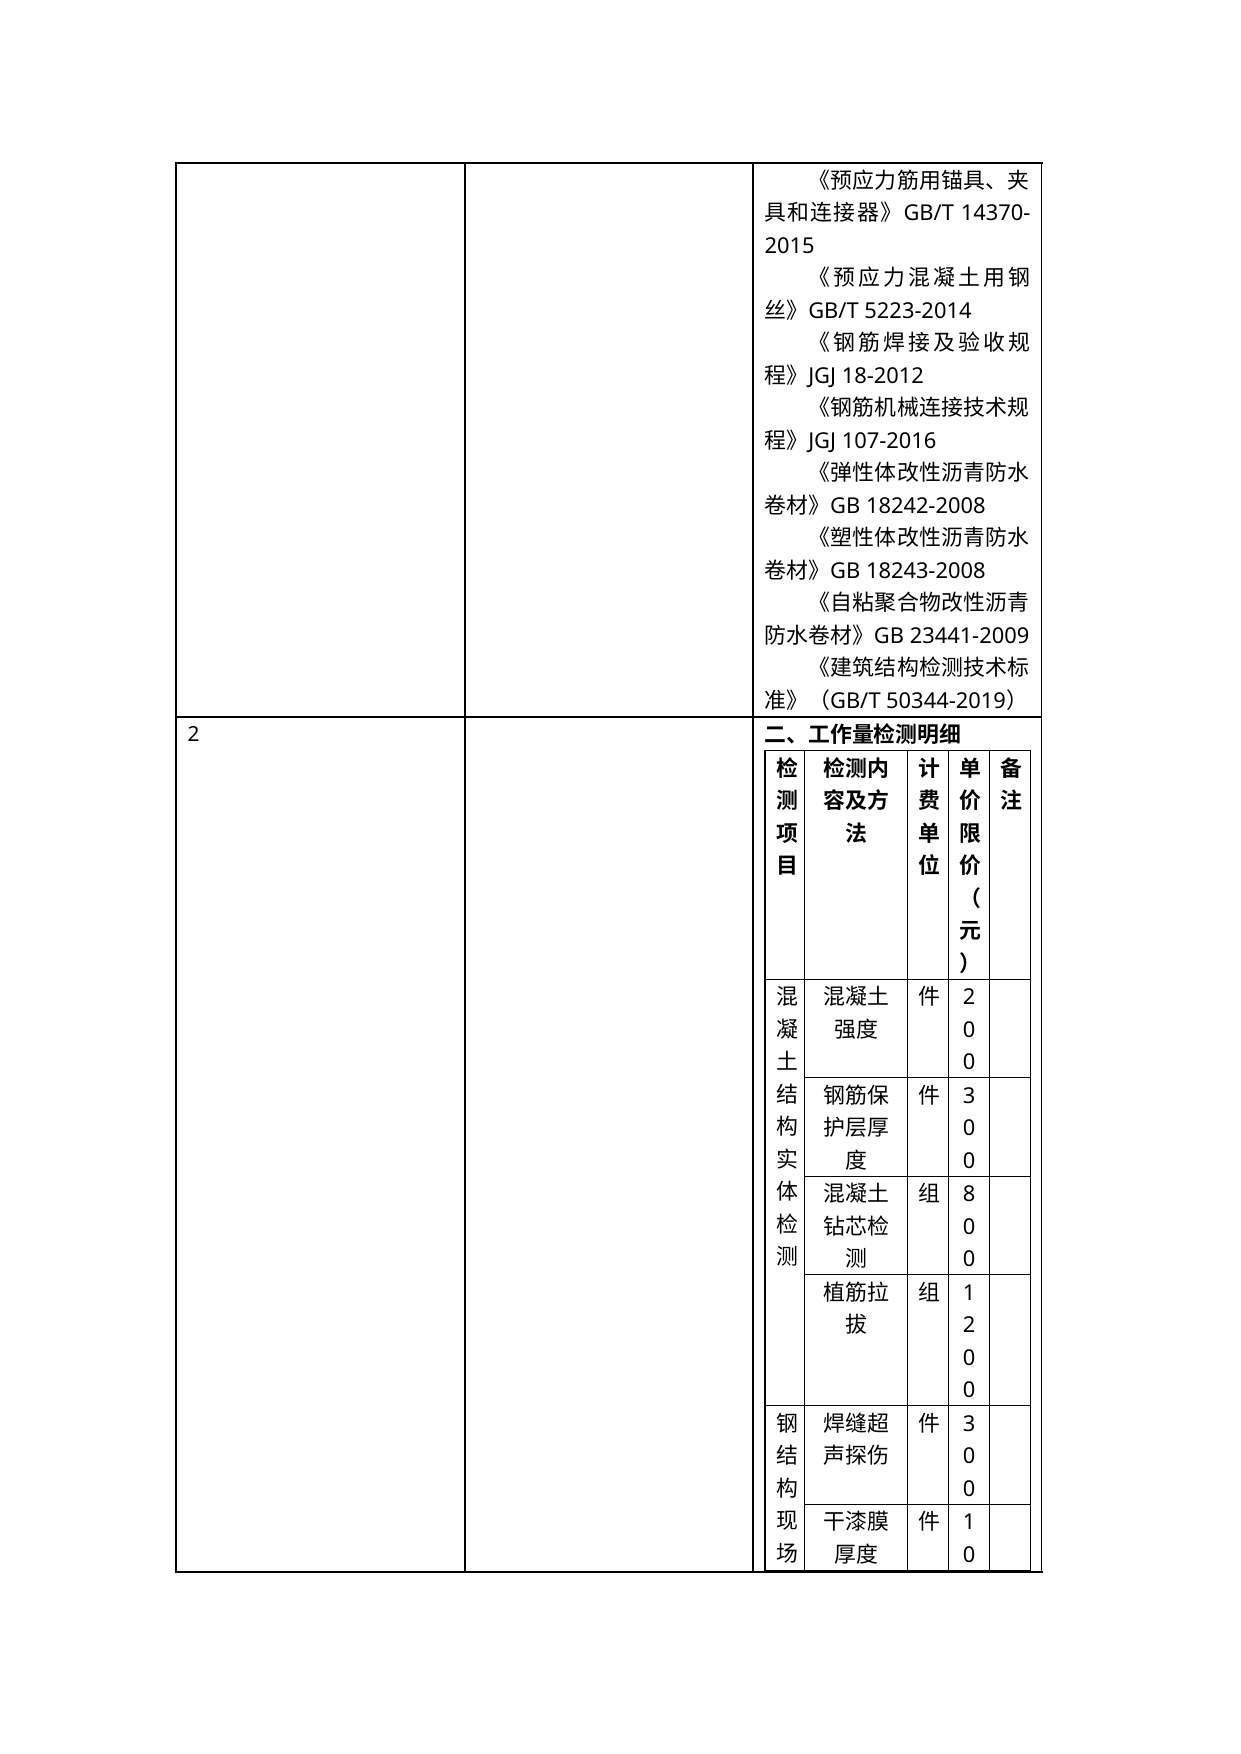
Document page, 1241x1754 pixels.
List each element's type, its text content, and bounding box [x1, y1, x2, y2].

table_cell 二、工作量检测明细 注：本项目最终合同价=本表所列的检测项目单价×实际发生的抽测项目个数。 [754, 718, 1041, 1571]
table_cell [466, 164, 752, 716]
table_cell 1 [177, 164, 464, 716]
table_cell 2 [177, 718, 464, 1571]
table_cell [466, 718, 752, 1571]
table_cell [754, 164, 1041, 716]
